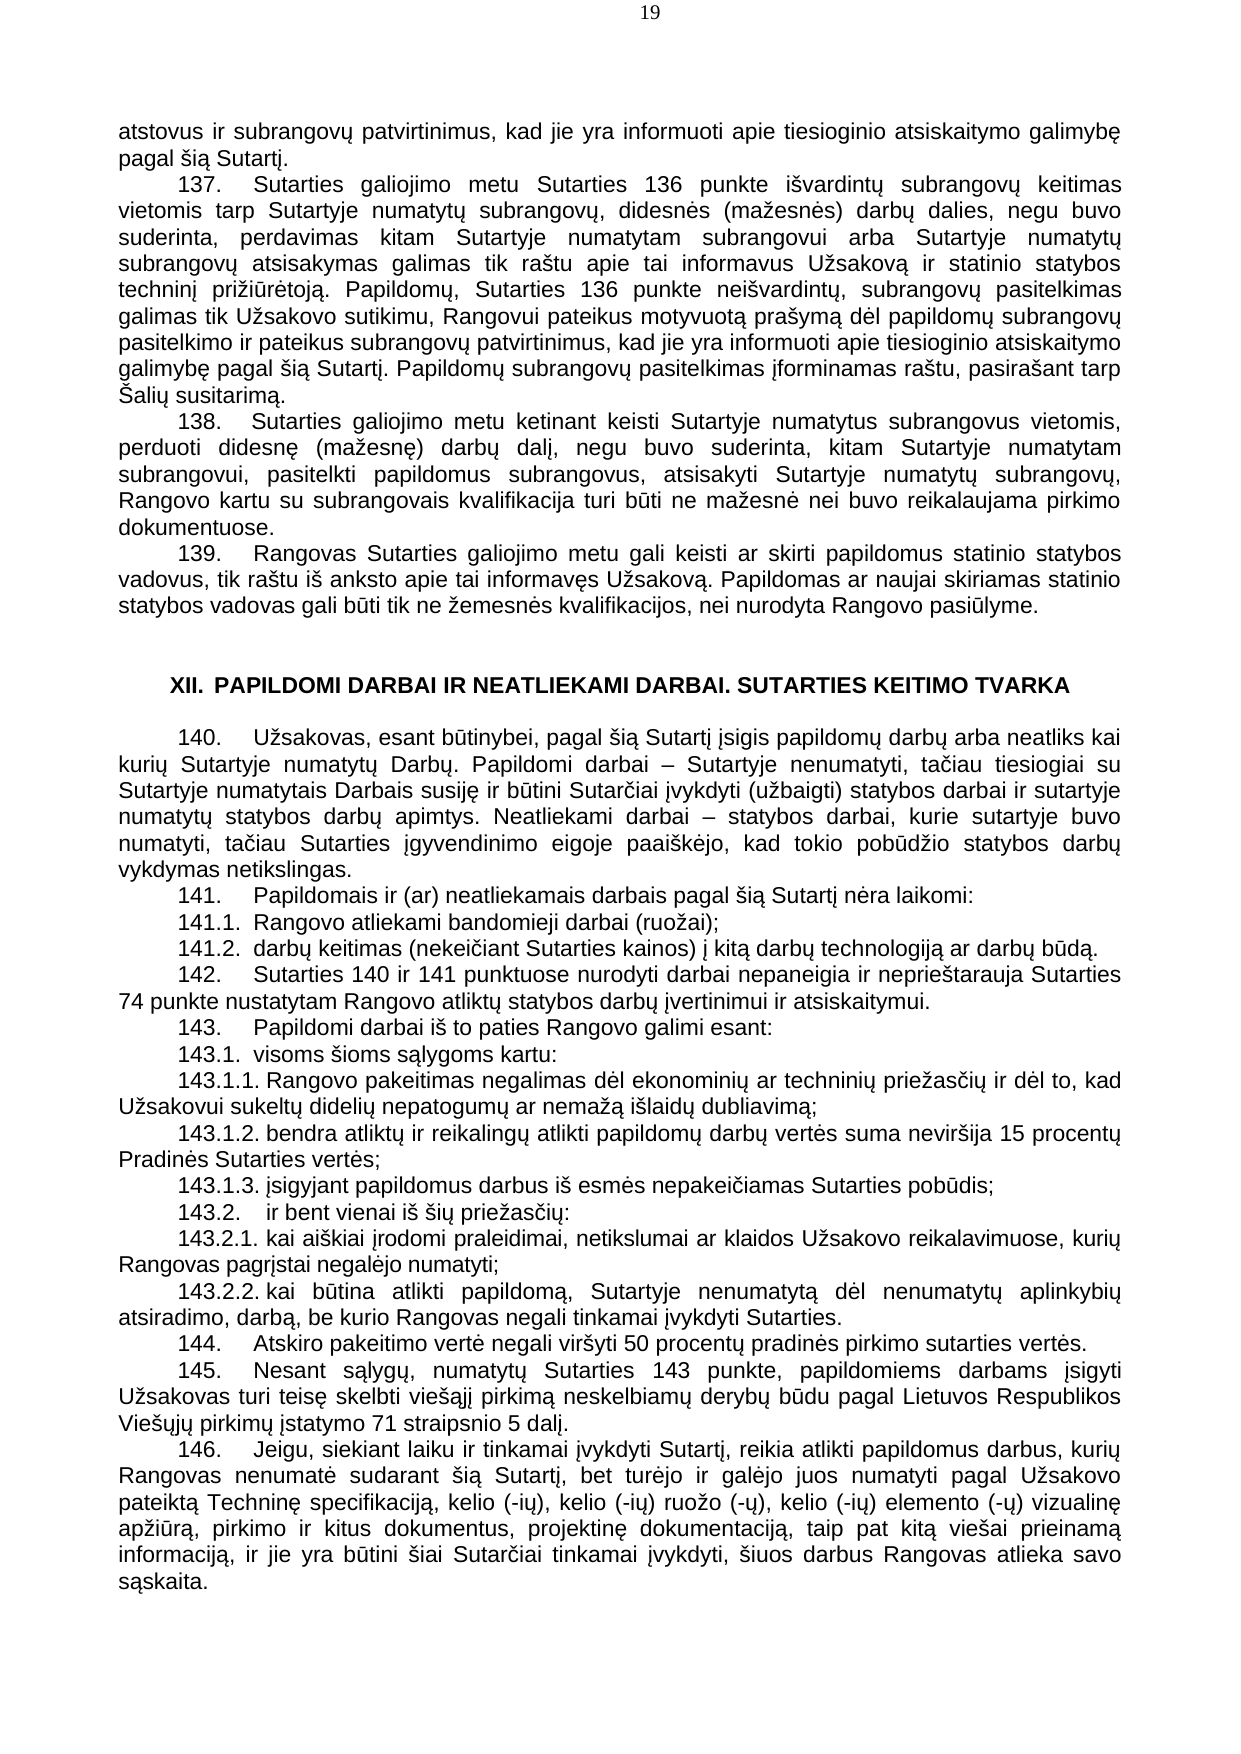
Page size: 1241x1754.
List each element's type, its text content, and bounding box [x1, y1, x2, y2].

list Sutarties galiojimo metu ketinant keisti Sutartyje numatytus subrangovus vietomis, perduoti didesnę (mažesnę) darbų dalį, negu buvo suderinta, kitam Sutartyje numatytam subrangovui, pasitelkti papildomus subrangovus, atsisakyti Sutartyje numatytų subrangovų, Rangovo kartu su subrangovais kvalifikacija turi būti ne mažesnė nei buvo reikalaujama pirkimo dokumentuose. [118, 487, 1122, 619]
list kai aiškiai įrodomi praleidimai, netikslumai ar klaidos Užsakovo reikalavimuose, kurių Rangovas pagrįstai negalėjo numatyti; [118, 1304, 1122, 1357]
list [118, 1515, 1122, 1620]
list įsigyjant papildomus darbus iš esmės nepakeičiamas Sutarties pobūdis; [118, 1251, 1122, 1278]
list Papildomi darbai iš to paties Rangovo galimi esant: [118, 1093, 1122, 1119]
list Nesant sąlygų, numatytų Sutarties 143 punkte, papildomiems darbams įsigyti Užsakovas turi teisę skelbti viešąjį pirkimą neskelbiamų derybų būdu pagal Lietuvos Respublikos Viešųjų pirkimų įstatymo 71 straipsnio 5 dalį. [118, 1436, 1122, 1515]
list Sutarties 140 ir 141 punktuose nurodyti darbai nepaneigia ir neprieštarauja Sutarties 74 punkte nustatytam Rangovo atliktų statybos darbų įvertinimui ir atsiskaitymui. [118, 1041, 1122, 1093]
list Rangovo atliekami bandomieji darbai (ruožai); [118, 988, 1122, 1014]
list kai būtina atlikti papildomą, Sutartyje nenumatytą dėl nenumatytų aplinkybių atsiradimo, darbą, be kurio Rangovas negali tinkamai įvykdyti Sutarties. [118, 1357, 1122, 1409]
list darbų keitimas (nekeičiant Sutarties kainos) į kitą darbų technologiją ar darbų būdą. [118, 1014, 1122, 1041]
list Rangovo pakeitimas negalimas dėl ekonominių ar techninių priežasčių ir dėl to, kad Užsakovui sukeltų didelių nepatogumų ar nemažą išlaidų dubliavimą; [118, 1146, 1122, 1199]
list ir bent vienai iš šių priežasčių: [118, 1278, 1122, 1304]
list Sutarties galiojimo metu Sutarties 136 punkte išvardintų subrangovų keitimas vietomis tarp Sutartyje numatytų subrangovų, didesnės (mažesnės) darbų dalies, negu buvo suderinta, perdavimas kitam Sutartyje numatytam subrangovui arba Sutartyje numatytų subrangovų atsisakymas galimas tik raštu apie tai informavus Užsakovą ir statinio statybos techninį prižiūrėtoją. Papildomų, Sutarties 136 punkte neišvardintų, subrangovų pasitelkimas galimas tik Užsakovo sutikimu, Rangovui pateikus motyvuotą prašymą dėl papildomų subrangovų pasitelkimo ir pateikus subrangovų patvirtinimus, kad jie yra informuoti apie tiesioginio atsiskaitymo galimybę pagal šią Sutartį. Papildomų subrangovų pasitelkimas įforminamas raštu, pasirašant tarp Šalių susitarimą. [118, 250, 1122, 487]
list Rangovas Sutarties galiojimo metu gali keisti ar skirti papildomus statinio statybos vadovus, tik raštu iš anksto apie tai informavęs Užsakovą. Papildomas ar naujai skiriamas statinio statybos vadovas gali būti tik ne žemesnės kvalifikacijos, nei nurodyta Rangovo pasiūlyme. [118, 619, 1122, 698]
list Papildomais ir (ar) neatliekamais darbais pagal šią Sutartį nėra laikomi: [118, 961, 1122, 988]
list bendra atliktų ir reikalingų atlikti papildomų darbų vertės suma neviršija 15 procentų Pradinės Sutarties vertės; [118, 1199, 1122, 1251]
list Atskiro pakeitimo vertė negali viršyti 50 procentų pradinės pirkimo sutarties vertės. [118, 1409, 1122, 1436]
list visoms šioms sąlygoms kartu: [118, 1119, 1122, 1146]
list PAPILDOMI DARBAI IR NEATLIEKAMI DARBAI. SUTARTIES KEITIMO TVARKA [118, 751, 1122, 777]
list Sutarčiai vykdyti pasitelkiami šie subrangovai: nežinomas (ryšių dalies darbams) ir nežinomas (saugaus eismo priemonių įrengimo darbams). Rangovas įsipareigoja iki Darbų pagal Sutartį pradžios pranešti Užsakovo atstovui subrangovų kontaktinius duomenis ir subrangovų atstovus ir subrangovų patvirtinimus, kad jie yra informuoti apie tiesioginio atsiskaitymo galimybę pagal šią Sutartį. [118, 118, 1122, 250]
list Užsakovas, esant būtinybei, pagal šią Sutartį įsigis papildomų darbų arba neatliks kai kurių Sutartyje numatytų Darbų. Papildomi darbai – Sutartyje nenumatyti, tačiau tiesiogiai su Sutartyje numatytais Darbais susiję ir būtini Sutarčiai įvykdyti (užbaigti) statybos darbai ir sutartyje numatytų statybos darbų apimtys. Neatliekami darbai – statybos darbai, kurie sutartyje buvo numatyti, tačiau Sutarties įgyvendinimo eigoje paaiškėjo, kad tokio pobūdžio statybos darbų vykdymas netikslingas. [118, 803, 1122, 961]
